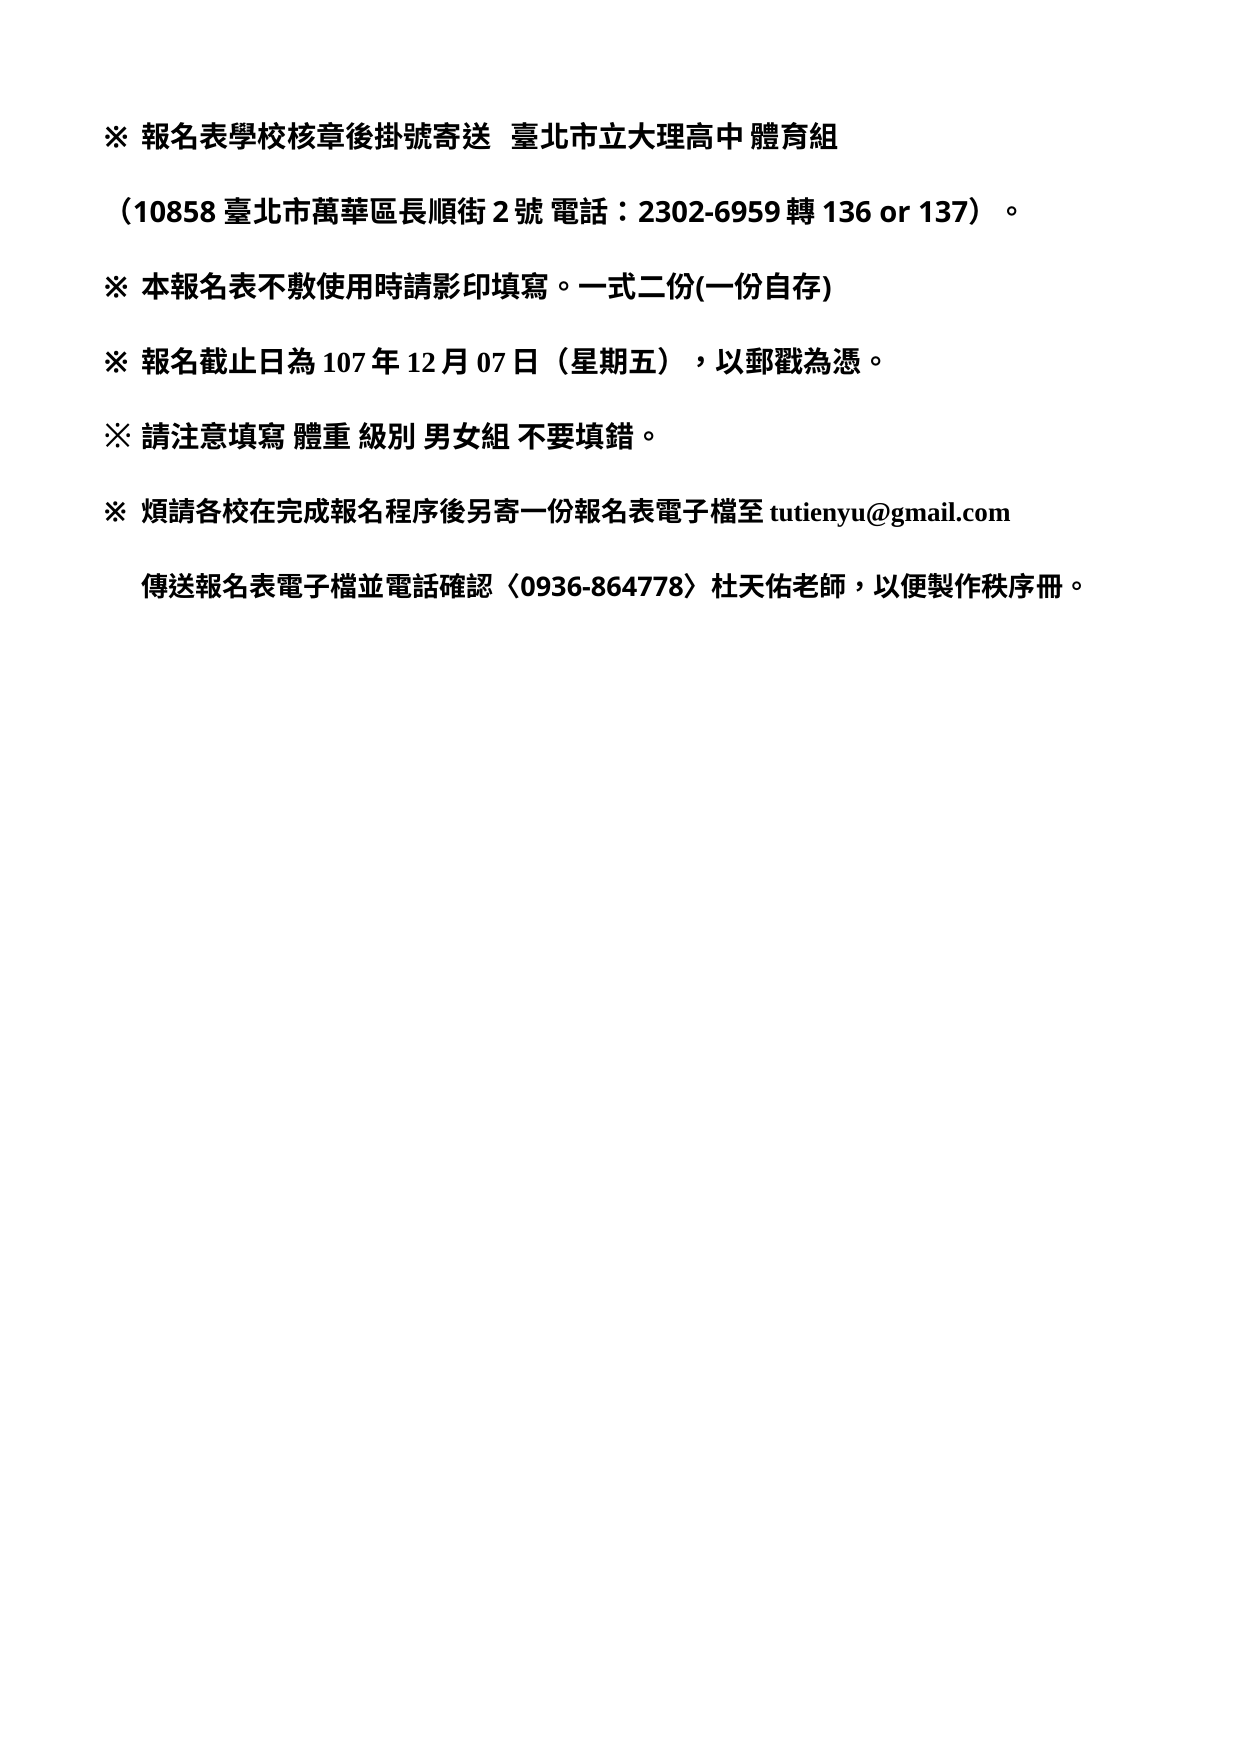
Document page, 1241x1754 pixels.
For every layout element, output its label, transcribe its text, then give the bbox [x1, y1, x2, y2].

list 報名截止日為107年12月07日（星期五），以郵戳為憑。 [103, 322, 1137, 397]
list 本報名表不敷使用時請影印填寫。一式二份(一份自存) [103, 247, 1137, 322]
text 傳送報名表電子檔並電話確認〈0936-864778〉杜天佑老師，以便製作秩序冊。 [141, 547, 1137, 622]
list 請注意填寫 體重 級別 男女組 不要填錯。 [103, 397, 1137, 472]
list 報名表學校核章後掛號寄送 臺北市立大理高中 體育組 [103, 97, 1137, 172]
text （10858 臺北市萬華區長順街2號 電話：2302-6959轉136 or 137）。 [103, 172, 1137, 247]
list 煩請各校在完成報名程序後另寄一份報名表電子檔至tutienyu@gmail.com [103, 472, 1137, 547]
